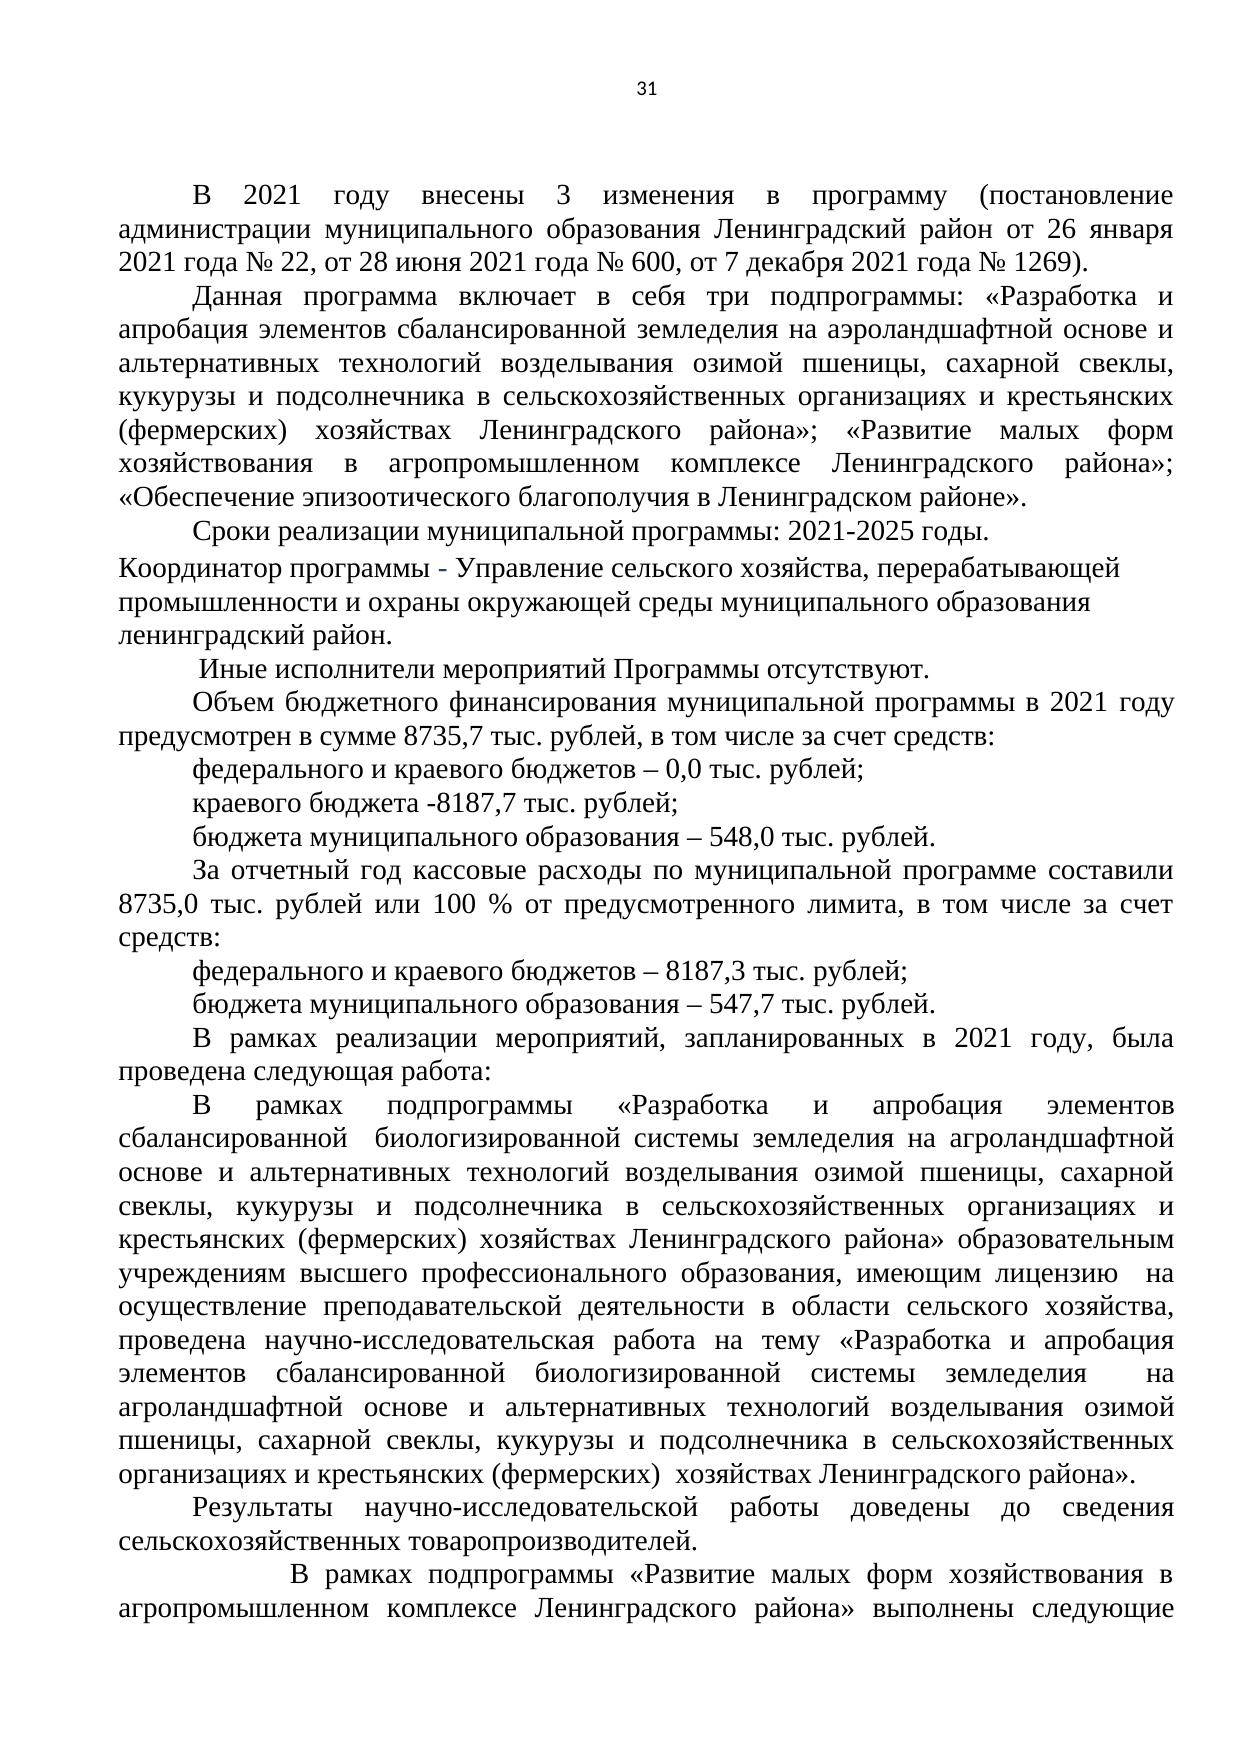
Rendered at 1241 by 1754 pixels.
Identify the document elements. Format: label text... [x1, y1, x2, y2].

text федерального и краевого бюджетов – 0,0 тыс. рублей; [118, 752, 1175, 785]
text федерального и краевого бюджетов – 8187,3 тыс. рублей; [118, 953, 1175, 986]
text Результаты научно-исследовательской работы доведены до сведения сельскохозяйственных товаропроизводителей. [118, 1489, 1175, 1557]
text В 2021 году внесены 3 изменения в программу (постановление администрации муниципального образования Ленинградский район от 26 января 2021 года № 22, от 28 июня 2021 года № 600, от 7 декабря 2021 года № 1269). [118, 177, 1175, 278]
text В рамках реализации мероприятий, запланированных в 2021 году, была проведена следующая работа: [118, 1020, 1175, 1087]
text Объем бюджетного финансирования муниципальной программы в 2021 году предусмотрен в сумме 8735,7 тыс. рублей, в том числе за счет средств: [118, 684, 1175, 752]
subtitle Координатор программы - Управление сельского хозяйства, перерабатывающей промышленности и охраны окружающей среды муниципального образования ленинградский район. [118, 550, 1175, 651]
text бюджета муниципального образования – 548,0 тыс. рублей. [118, 819, 1175, 852]
text краевого бюджета -8187,7 тыс. рублей; [118, 785, 1175, 819]
text Сроки реализации муниципальной программы: 2021-2025 годы. [118, 513, 1175, 546]
text Данная программа включает в себя три подпрограммы: «Разработка и апробация элементов сбалансированной земледелия на аэроландшафтной основе и альтернативных технологий возделывания озимой пшеницы, сахарной свеклы, кукурузы и подсолнечника в сельскохозяйственных организациях и крестьянских (фермерских) хозяйствах Ленинградского района»; «Развитие малых форм хозяйствования в агропромышленном комплексе Ленинградского района»; «Обеспечение эпизоотического благополучия в Ленинградском районе». [118, 278, 1175, 513]
text За отчетный год кассовые расходы по муниципальной программе составили 8735,0 тыс. рублей или 100 % от предусмотренного лимита, в том числе за счет средств: [118, 852, 1175, 953]
text бюджета муниципального образования – 547,7 тыс. рублей. [118, 986, 1175, 1020]
text Иные исполнители мероприятий Программы отсутствуют. [118, 651, 1175, 684]
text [118, 1557, 1175, 1624]
text В рамках подпрограммы «Разработка и апробация элементов сбалансированной биологизированной системы земледелия на агроландшафтной основе и альтернативных технологий возделывания озимой пшеницы, сахарной свеклы, кукурузы и подсолнечника в сельскохозяйственных организациях и крестьянских (фермерских) хозяйствах Ленинградского района» образовательным учреждениям высшего профессионального образования, имеющим лицензию на осуществление преподавательской деятельности в области сельского хозяйства, проведена научно-исследовательская работа на тему «Разработка и апробация элементов сбалансированной биологизированной системы земледелия на агроландшафтной основе и альтернативных технологий возделывания озимой пшеницы, сахарной свеклы, кукурузы и подсолнечника в сельскохозяйственных организациях и крестьянских (фермерских) хозяйствах Ленинградского района». [118, 1087, 1175, 1489]
